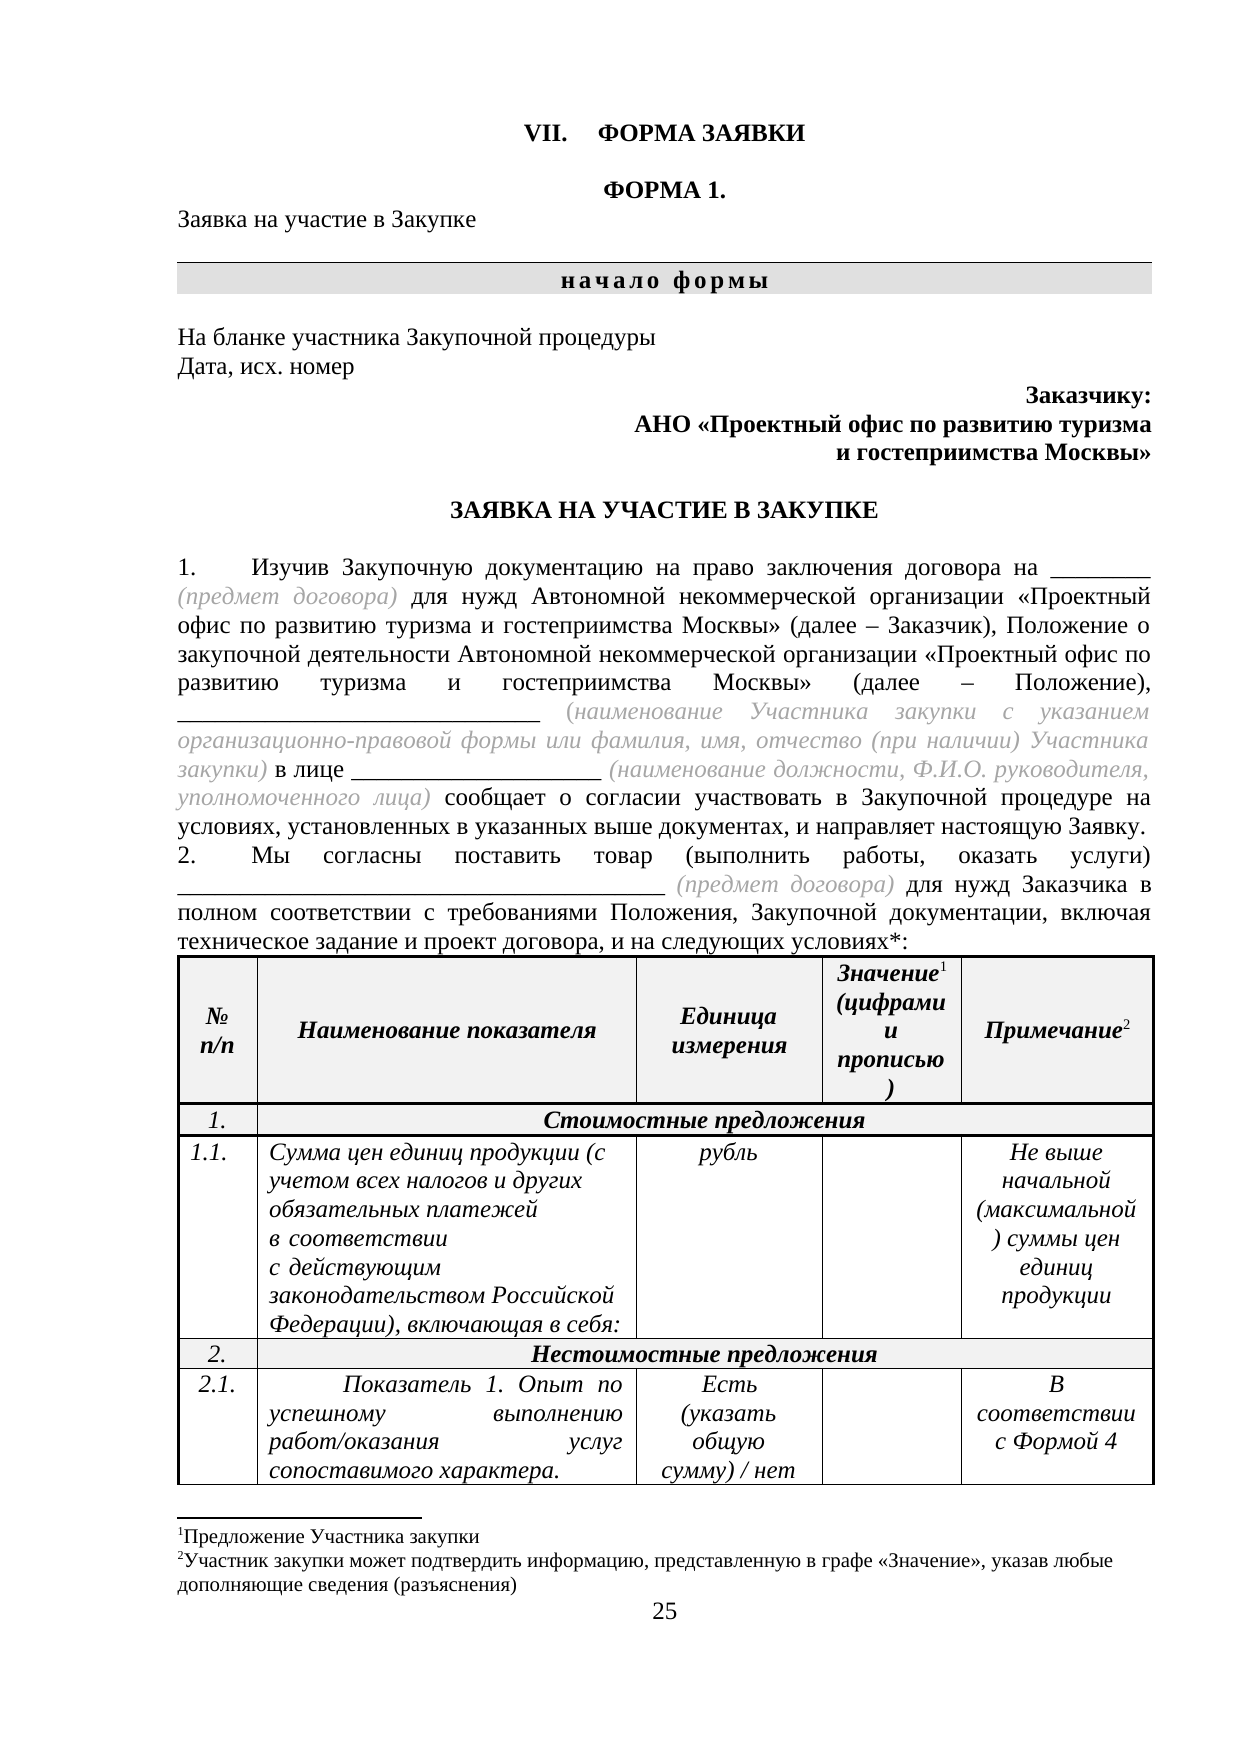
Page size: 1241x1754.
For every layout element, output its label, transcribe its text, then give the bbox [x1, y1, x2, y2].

table_cell рубль [637, 1137, 822, 1338]
table_cell Сумма цен единиц продукции (с учетом всех налогов и других обязательных платежей в соответствии с действующим законодательством Российской Федерации), включающая в себя: [258, 1137, 636, 1338]
text начало формы [177, 263, 1152, 294]
table_cell В соответствии с Формой 4 [962, 1369, 1152, 1484]
text Заказчику: [177, 380, 1152, 409]
list Изучив Закупочную документацию на право заключения договора на ________ (предмет договора) для нужд Автономной некоммерческой организации «Проектный офис по развитию туризма и гостеприимства Москвы» (далее – Заказчик), Положение о закупочной деятельности Автономной некоммерческой организации «Проектный офис по развитию туризма и гостеприимства Москвы» (далее – Положение), _____________________________ (наименование Участника закупки с указанием организационно-правовой формы или фамилия, имя, отчество (при наличии) Участника закупки) в лице ____________________ (наименование должности, Ф.И.О. руководителя, уполномоченного лица) сообщает о согласии участвовать в Закупочной процедуре на условиях, установленных в указанных выше документах, и направляет настоящую Заявку. [177, 552, 1152, 840]
table_header Единица измерения [637, 958, 822, 1102]
table_cell 2. [180, 1339, 257, 1368]
list Мы согласны поставить товар (выполнить работы, оказать услуги) _______________________________________ (предмет договора) для нужд Заказчика в полном соответствии с требованиями Положения, Закупочной документации, включая техническое задание и проект договора, и на следующих условиях*: [177, 840, 1152, 955]
table_cell 1. [180, 1105, 257, 1134]
text ФОРМА 1. [177, 176, 1152, 204]
table_cell Нестоимостные предложения [258, 1339, 1152, 1368]
table_cell Не выше начальной (максимальной) суммы цен единиц продукции [962, 1137, 1152, 1338]
table_cell 2.1. [180, 1369, 257, 1484]
table_cell 1.1. [180, 1137, 257, 1338]
table_header Значение (цифрами и прописью) [823, 958, 961, 1102]
list ФОРМА ЗАЯВКИ [177, 118, 1152, 147]
table_cell [823, 1137, 961, 1338]
table_cell Есть (указать общую сумму) / нет [637, 1369, 822, 1484]
table_cell [823, 1369, 961, 1484]
table_header № п/п [180, 958, 257, 1102]
text АНО «Проектный офис по развитию туризма [177, 409, 1152, 437]
text Дата, исх. номер [177, 351, 1152, 380]
text Заявка на участие в Закупке [177, 204, 1152, 233]
table_header Примечание [962, 958, 1152, 1102]
text ЗАЯВКА НА УЧАСТИЕ В ЗАКУПКЕ [177, 495, 1152, 524]
text и гостеприимства Москвы» [177, 437, 1152, 466]
table_cell Показатель 1. Опыт по успешному выполнению работ/оказания услуг сопоставимого характера. [258, 1369, 636, 1484]
table_cell Стоимостные предложения [258, 1105, 1152, 1134]
text На бланке участника Закупочной процедуры [177, 322, 1152, 351]
table_header Наименование показателя [258, 958, 636, 1102]
